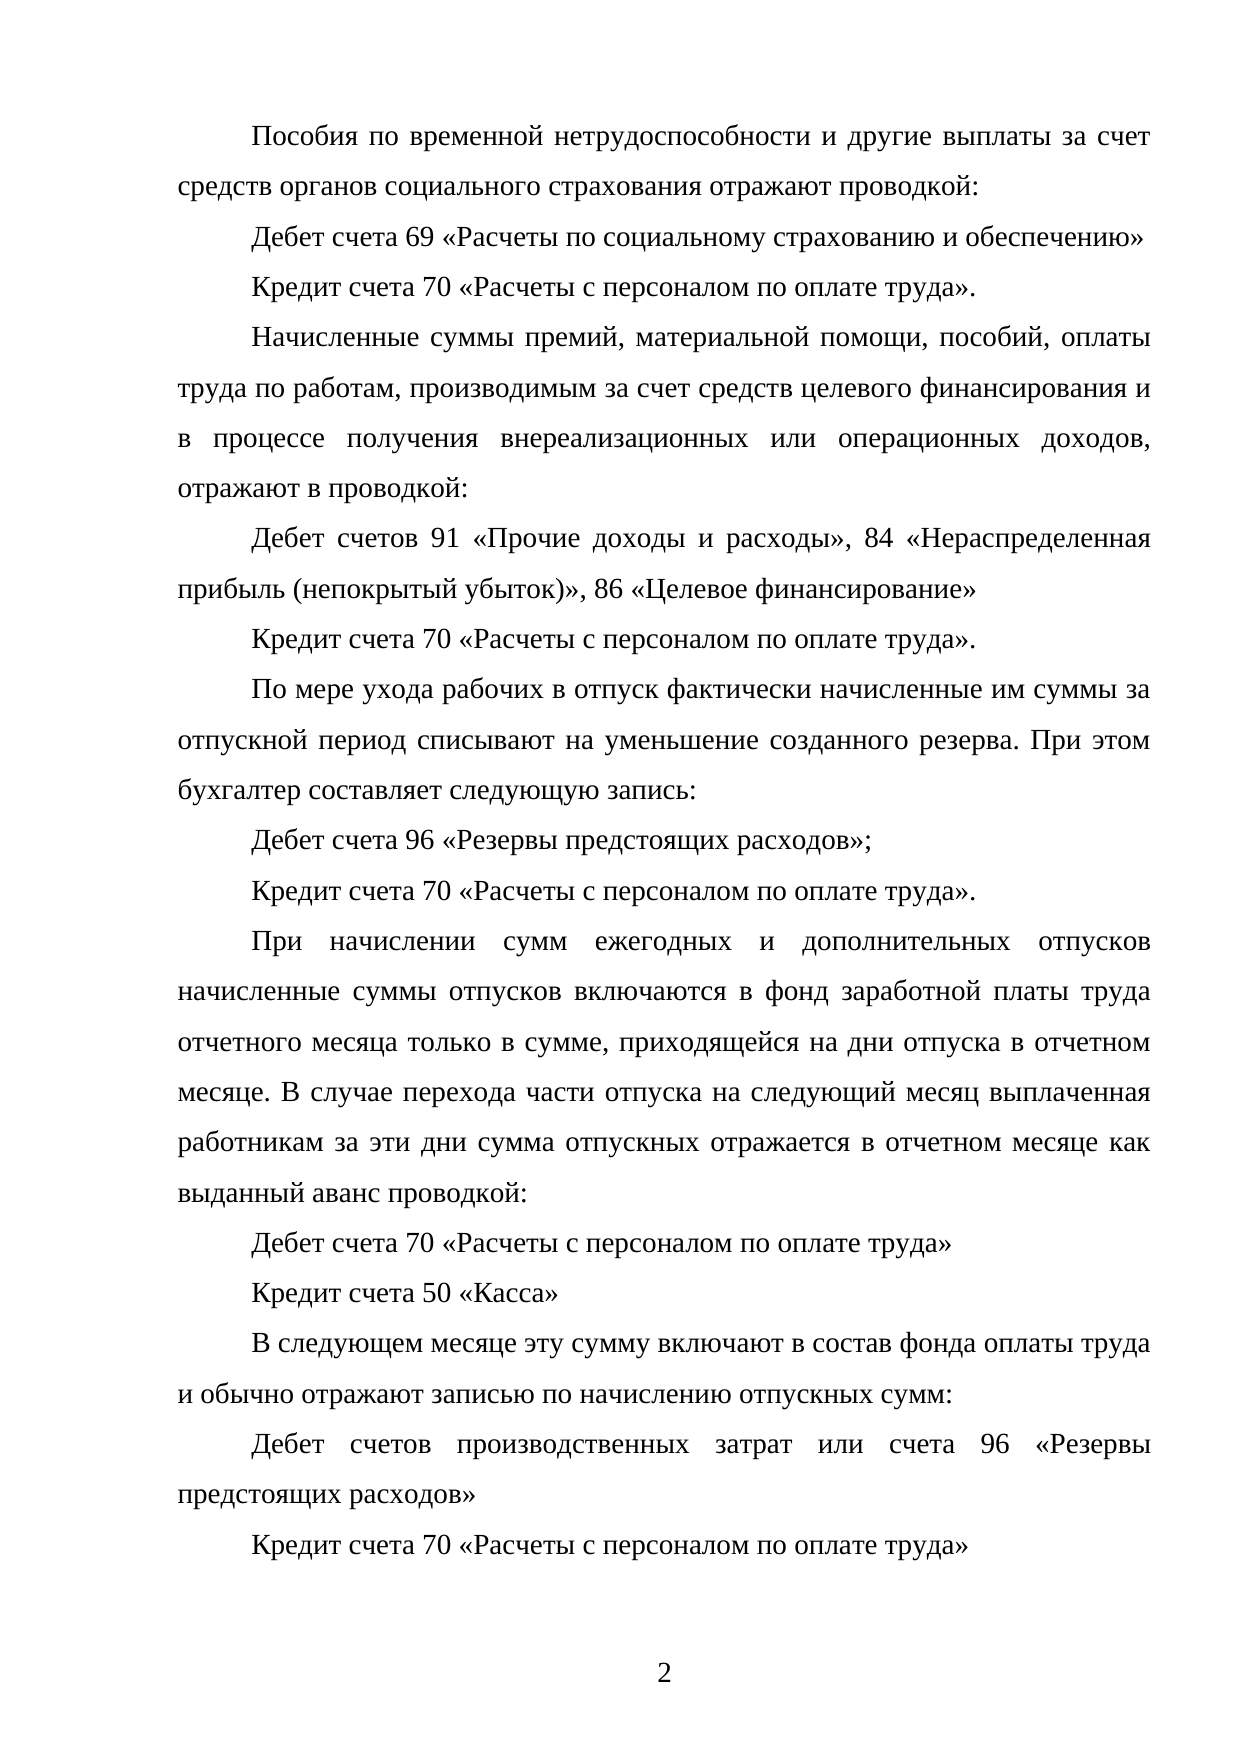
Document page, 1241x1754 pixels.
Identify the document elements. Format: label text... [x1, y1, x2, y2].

text По мере ухода рабочих в отпуск фактически начисленные им суммы за отпускной период списывают на уменьшение созданного резерва. При этом бухгалтер составляет следующую запись: [177, 672, 1152, 806]
text Начисленные суммы премий, материальной помощи, пособий, оплаты труда по работам, производимым за счет средств целевого финансирования и в процессе получения внереализационных или операционных доходов, отражают в проводкой: [177, 319, 1152, 504]
text Дебет счетов производственных затрат или счета 96 «Резервы предстоящих расходов» [177, 1426, 1152, 1510]
text Кредит счета 70 «Расчеты с персоналом по оплате труда». [177, 269, 1152, 303]
text При начислении сумм ежегодных и дополнительных отпусков начисленные суммы отпусков включаются в фонд заработной платы труда отчетного месяца только в сумме, приходящейся на дни отпуска в отчетном месяце. В случае перехода части отпуска на следующий месяц выплаченная работникам за эти дни сумма отпускных отражается в отчетном месяце как выданный аванс проводкой: [177, 923, 1152, 1208]
text Кредит счета 70 «Расчеты с персоналом по оплате труда» [177, 1527, 1152, 1560]
text Пособия по временной нетрудоспособности и другие выплаты за счет средств органов социального страхования отражают проводкой: [177, 118, 1152, 202]
text Дебет счетов 91 «Прочие доходы и расходы», 84 «Нераспределенная прибыль (непокрытый убыток)», 86 «Целевое финансирование» [177, 521, 1152, 604]
text Кредит счета 50 «Касса» [177, 1275, 1152, 1309]
text В следующем месяце эту сумму включают в состав фонда оплаты труда и обычно отражают записью по начислению отпускных сумм: [177, 1326, 1152, 1409]
text Кредит счета 70 «Расчеты с персоналом по оплате труда». [177, 621, 1152, 655]
text Дебет счета 70 «Расчеты с персоналом по оплате труда» [177, 1225, 1152, 1258]
text Дебет счета 96 «Резервы предстоящих расходов»; [177, 822, 1152, 856]
text Дебет счета 69 «Расчеты по социальному страхованию и обеспечению» [177, 219, 1152, 252]
text Кредит счета 70 «Расчеты с персоналом по оплате труда». [177, 873, 1152, 906]
